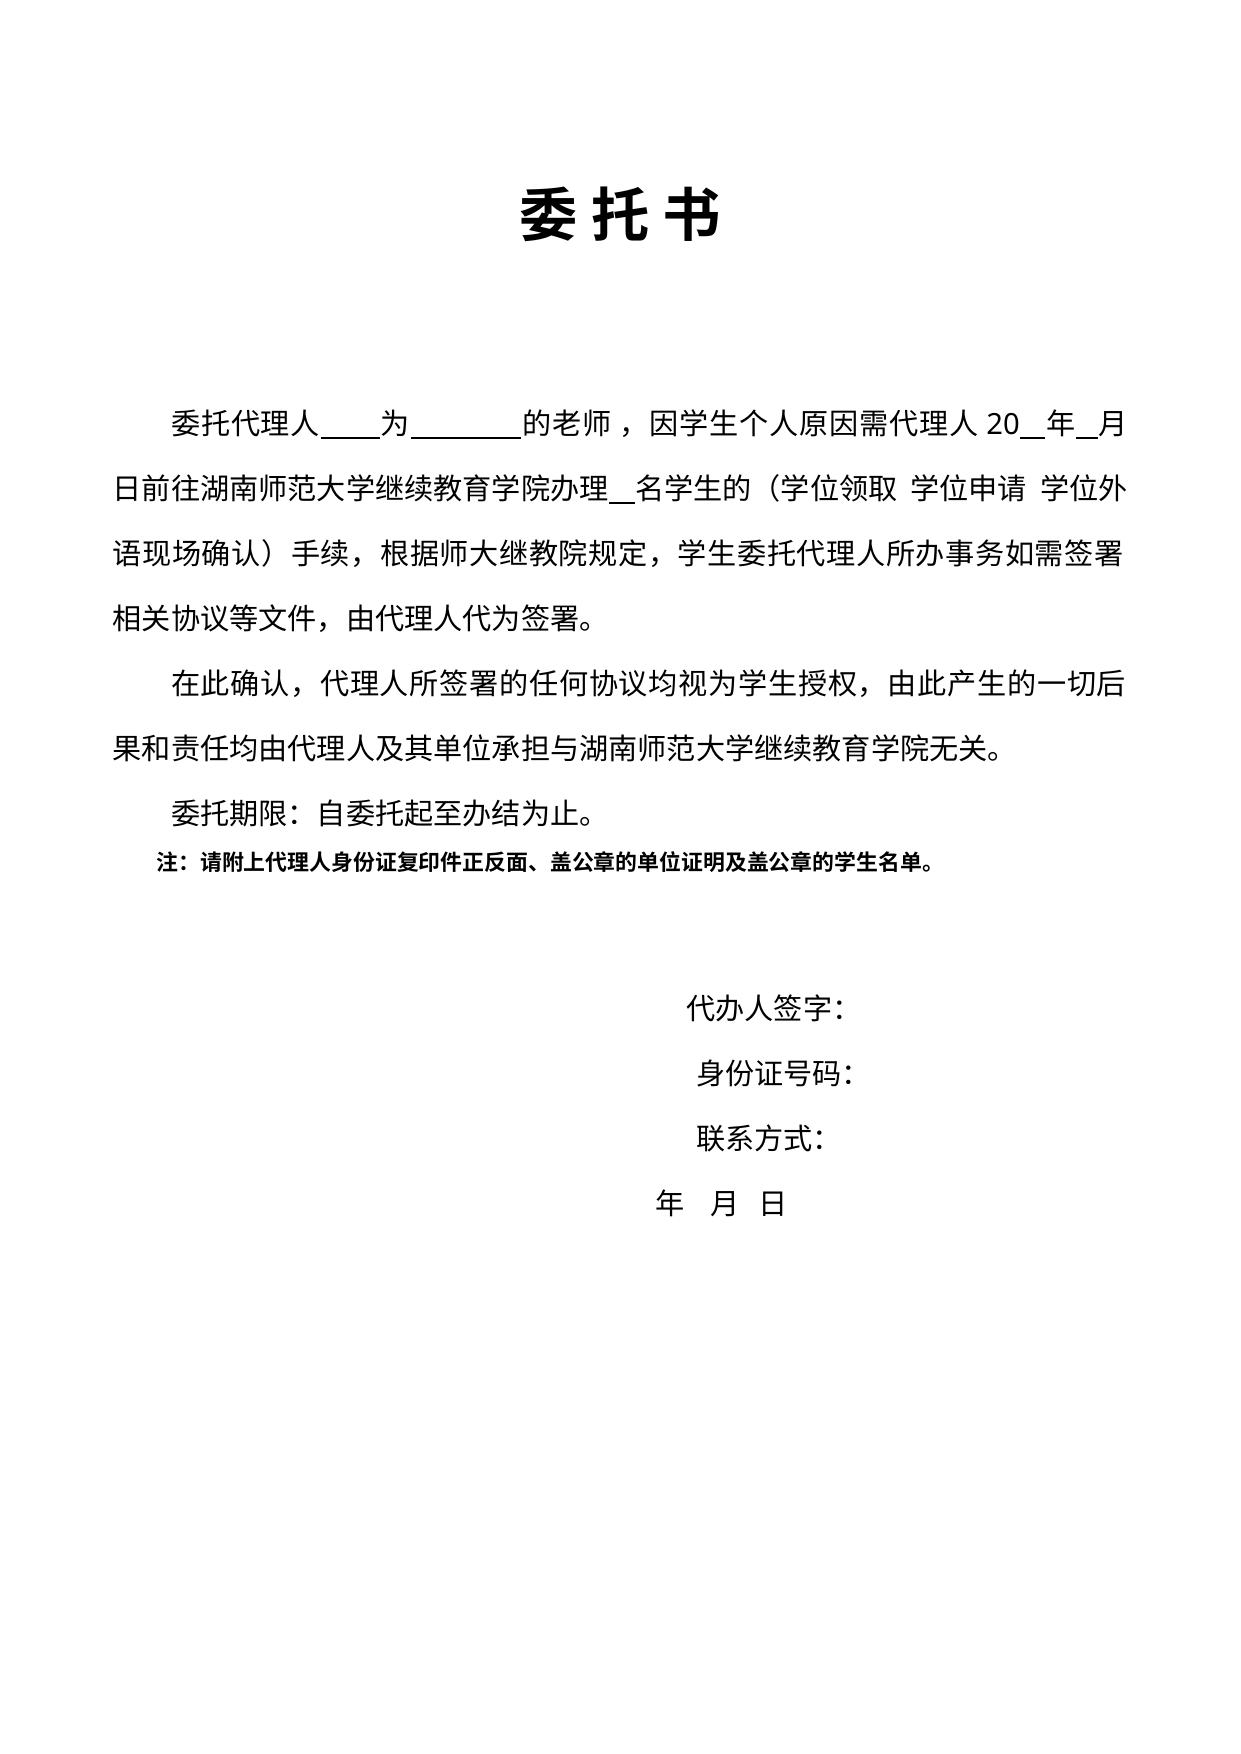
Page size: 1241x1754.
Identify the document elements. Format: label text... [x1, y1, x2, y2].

text 委托期限：自委托起至办结为止。 [112, 779, 1128, 844]
text 联系方式： [112, 1104, 1128, 1169]
text 委托代理人 为 的老师 ，因学生个人原因需代理人20 年 月 日前往湖南师范大学继续教育学院办理 名学生的（学位领取 学位申请 学位外语现场确认）手续，根据师大继教院规定，学生委托代理人所办事务如需签署相关协议等文件，由代理人代为签署。 [112, 389, 1128, 649]
text 年 月 日 [112, 1169, 1128, 1234]
text 代办人签字： [112, 974, 1128, 1039]
text 身份证号码： [112, 1039, 1128, 1104]
text 注：请附上代理人身份证复印件正反面、盖公章的单位证明及盖公章的学生名单。 [112, 844, 1128, 877]
text 委 托 书 [112, 162, 1128, 259]
text 在此确认，代理人所签署的任何协议均视为学生授权，由此产生的一切后果和责任均由代理人及其单位承担与湖南师范大学继续教育学院无关。 [112, 649, 1128, 779]
